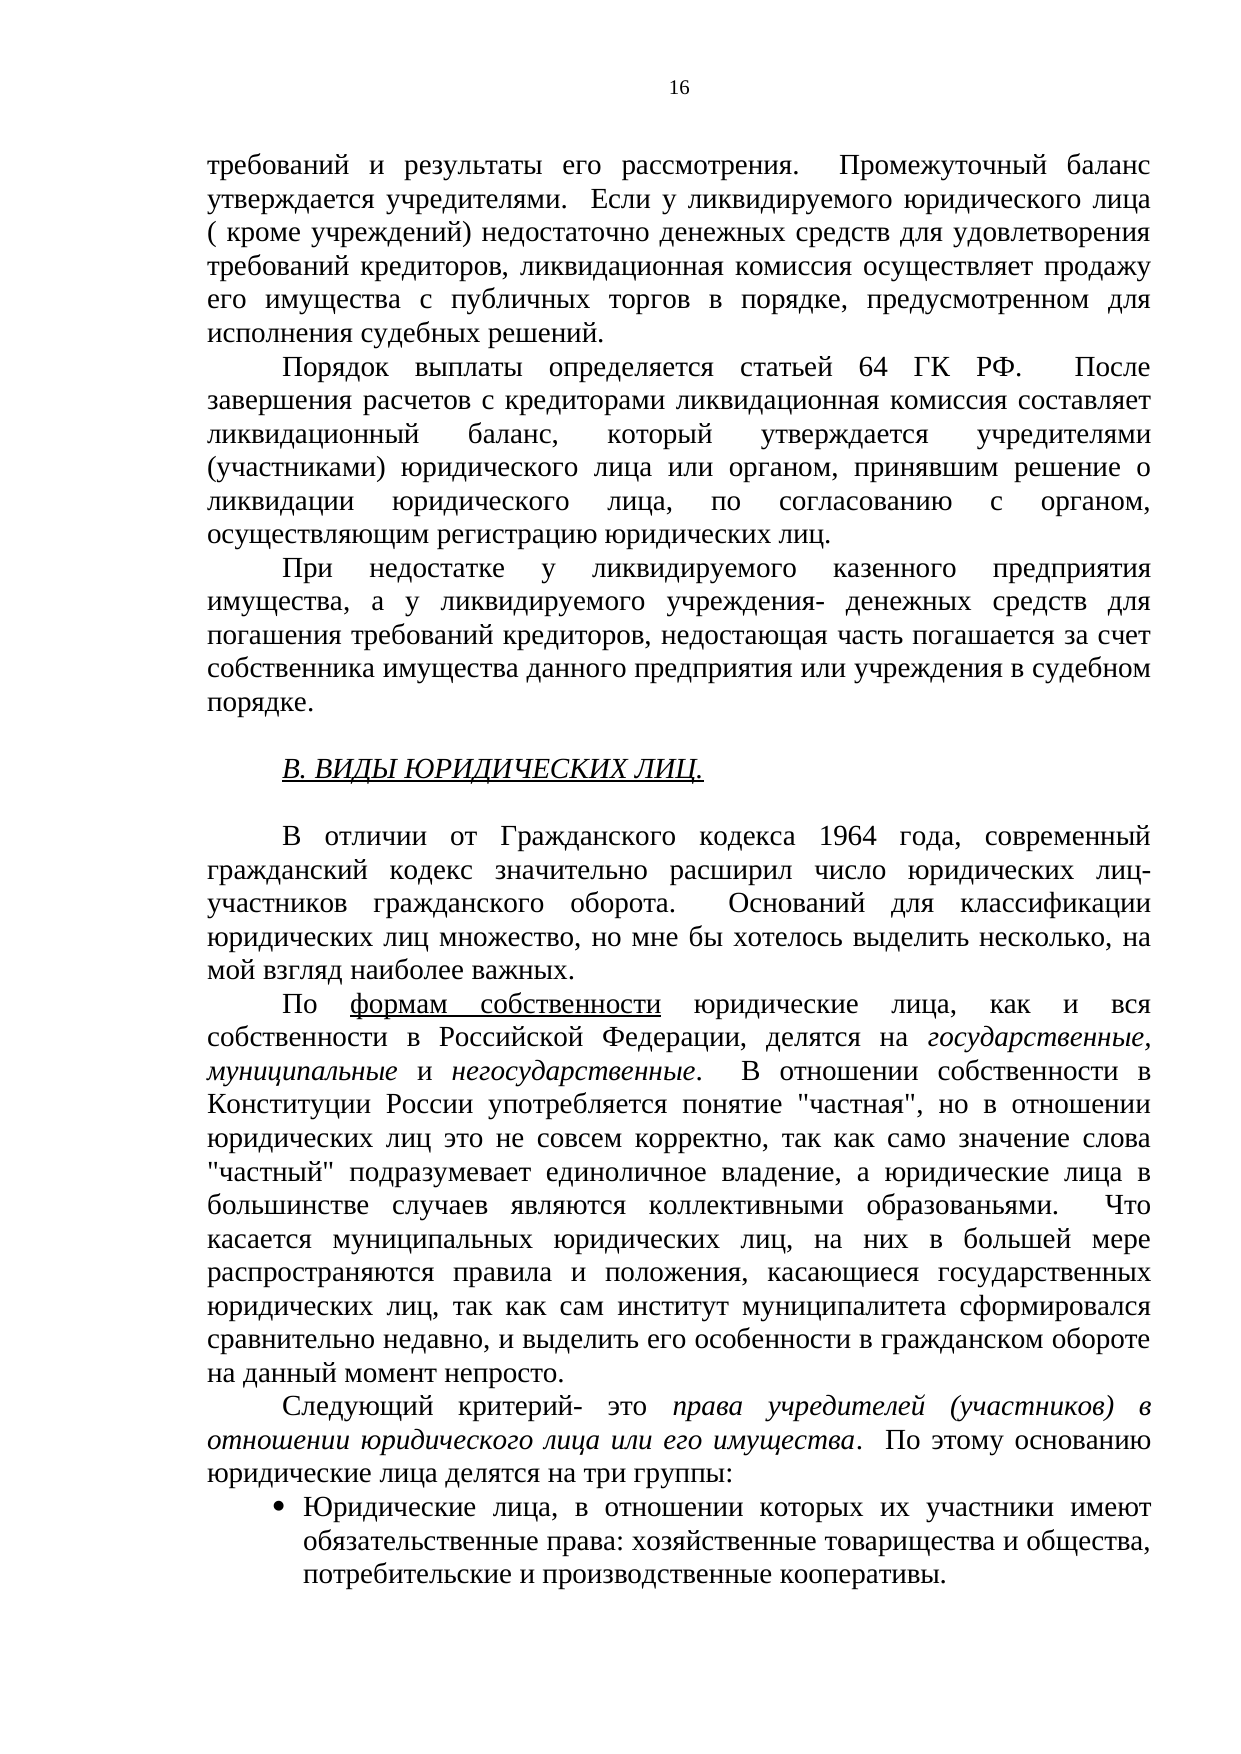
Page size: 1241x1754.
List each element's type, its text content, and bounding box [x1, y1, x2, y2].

text Порядок выплаты определяется статьей 64 ГК РФ. После завершения расчетов с кредиторами ликвидационная комиссия составляет ликвидационный баланс, который утверждается учредителями (участниками) юридического лица или органом, принявшим решение о ликвидации юридического лица, по согласованию с органом, осуществляющим регистрацию юридических лиц. [207, 349, 1152, 550]
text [207, 148, 1152, 349]
text В отличии от Гражданского кодекса 1964 года, современный гражданский кодекс значительно расширил число юридических лиц- участников гражданского оборота. Оснований для классификации юридических лиц множество, но мне бы хотелось выделить несколько, на мой взгляд наиболее важных. [207, 818, 1152, 986]
text Следующий критерий- это права учредителей (участников) в отношении юридического лица или его имущества. По этому основанию юридические лица делятся на три группы: [207, 1389, 1152, 1489]
list Юридические лица, в отношении которых их участники имеют обязательственные права: хозяйственные товарищества и общества, потребительские и производственные кооперативы. [273, 1489, 1152, 1590]
text В. ВИДЫ ЮРИДИЧЕСКИХ ЛИЦ. [207, 751, 1152, 785]
text При недостатке у ликвидируемого казенного предприятия имущества, а у ликвидируемого учреждения- денежных средств для погашения требований кредиторов, недостающая часть погашается за счет собственника имущества данного предприятия или учреждения в судебном порядке. [207, 550, 1152, 718]
text По формам собственности юридические лица, как и вся собственности в Российской Федерации, делятся на государственные, муниципальные и негосударственные. В отношении собственности в Конституции России употребляется понятие "частная", но в отношении юридических лиц это не совсем корректно, так как само значение слова "частный" подразумевает единоличное владение, а юридические лица в большинстве случаев являются коллективными образованьями. Что касается муниципальных юридических лиц, на них в большей мере распространяются правила и положения, касающиеся государственных юридических лиц, так как сам институт муниципалитета сформировался сравнительно недавно, и выделить его особенности в гражданском обороте на данный момент непросто. [207, 986, 1152, 1389]
